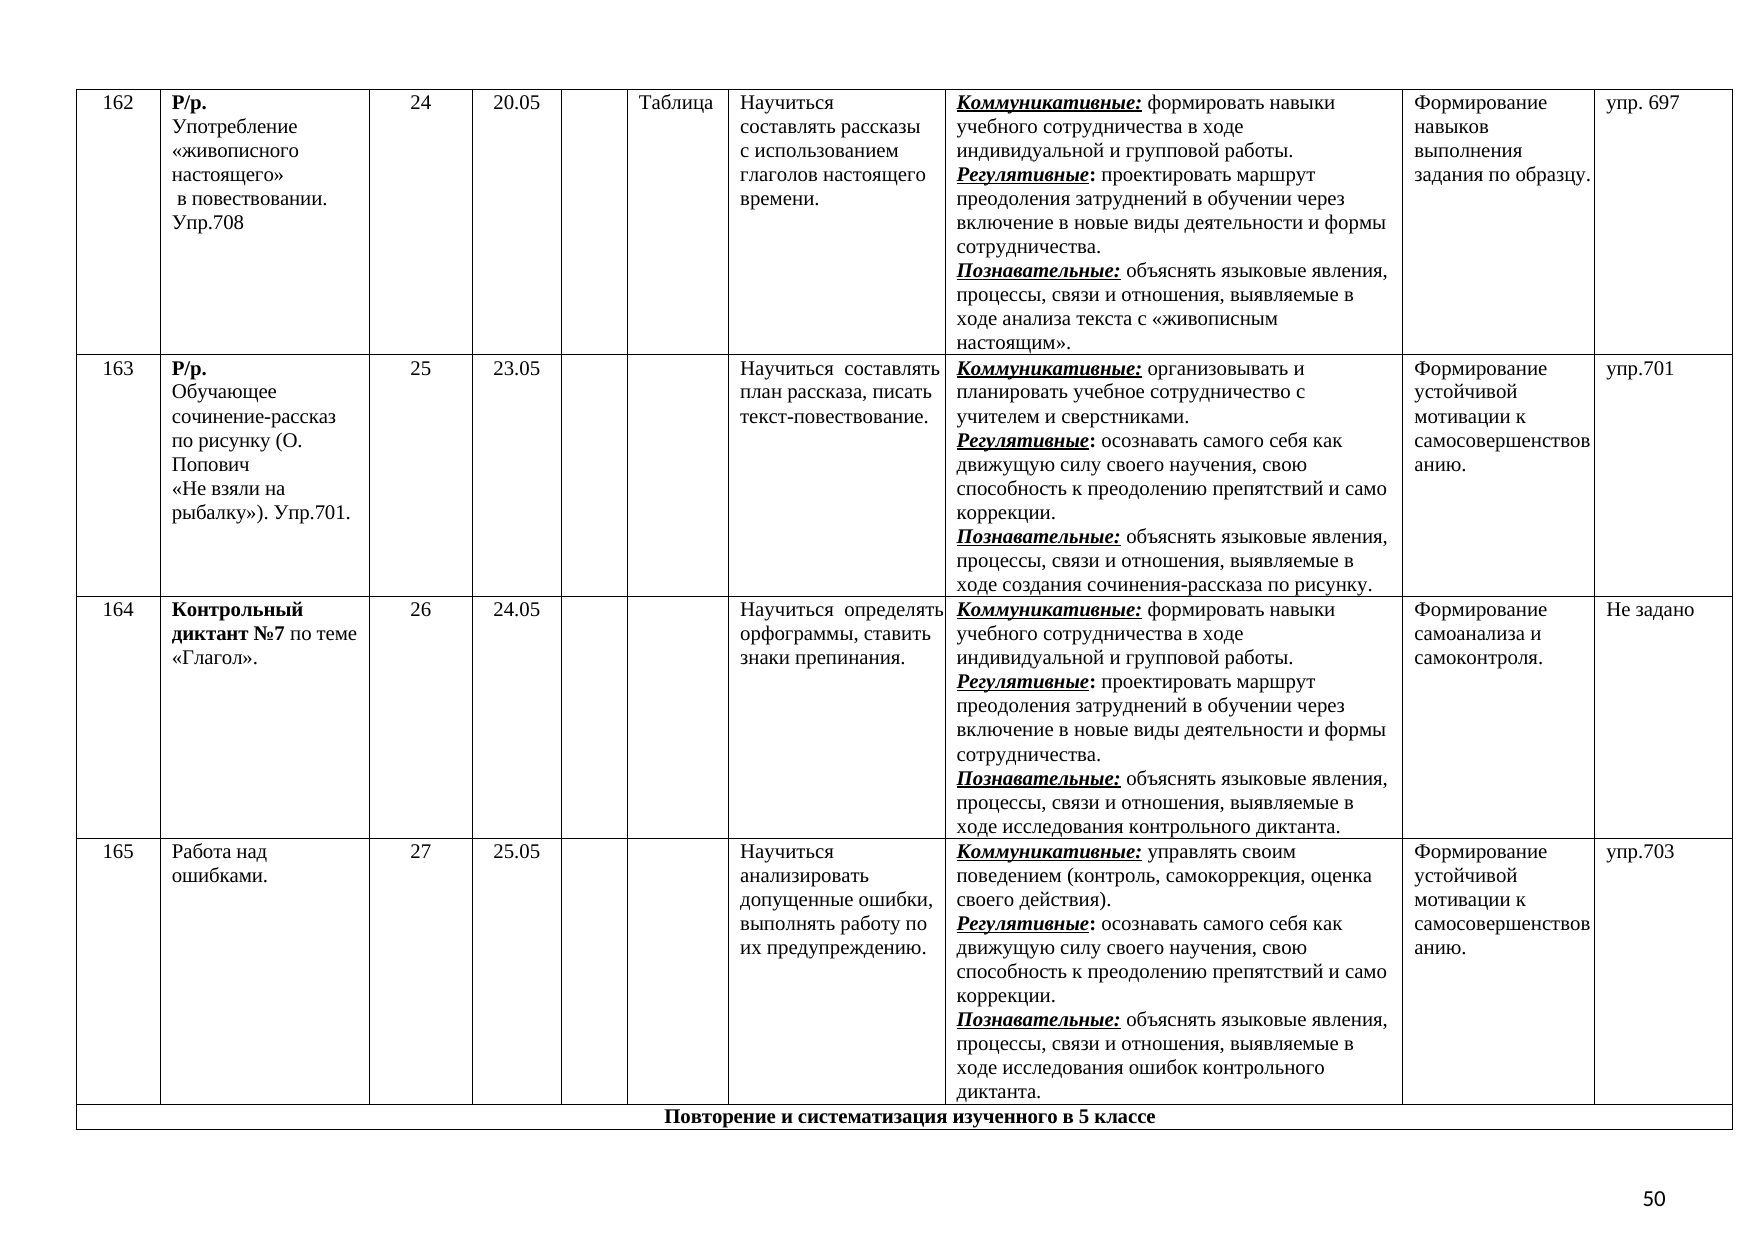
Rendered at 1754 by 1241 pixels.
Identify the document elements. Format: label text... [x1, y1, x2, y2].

table_cell 165 [77, 839, 160, 1103]
table_cell 27 [370, 839, 472, 1103]
table_cell упр.703 [1595, 839, 1732, 1103]
table_cell 24 [370, 90, 472, 354]
table_cell Формирование устойчивой мотивации к самосовершенствованию. [1403, 839, 1594, 1103]
table_cell 25.05 [473, 839, 561, 1103]
table_cell Контрольный диктант №7 по теме «Глагол». [161, 597, 369, 838]
table_cell 163 [77, 355, 160, 596]
table_cell [628, 839, 728, 1103]
table_cell 25 [370, 355, 472, 596]
table_cell Не задано [1595, 597, 1732, 838]
table_cell Коммуникативные: управлять своим поведением (контроль, самокоррекция, оценка своего действия). Регулятивные: осознавать самого себя как движущую силу своего научения, свою способность к преодолению препятствий и само коррекции. Познавательные: объяснять языковые явления, процессы, связи и отношения, выявляемые в ходе исследования ошибок контрольного диктанта. [946, 839, 1402, 1103]
table_cell [562, 355, 627, 596]
table_cell Формирование устойчивой мотивации к самосовершенствованию. [1403, 355, 1594, 596]
table_cell Таблица [628, 90, 728, 354]
table_cell Работа над ошибками. [161, 839, 369, 1103]
table_cell [628, 597, 728, 838]
table_cell Формирование навыков выполнения задания по образцу. [1403, 90, 1594, 354]
table_cell упр. 697 [1595, 90, 1732, 354]
table_cell Коммуникативные: формировать навыки учебного сотрудничества в ходе индивидуальной и групповой работы. Регулятивные: проектировать маршрут преодоления затруднений в обучении через включение в новые виды деятельности и формы сотрудничества. Познавательные: объяснять языковые явления, процессы, связи и отношения, выявляемые в ходе анализа текста с «живописным настоящим». [946, 90, 1402, 354]
table_cell 26 [370, 597, 472, 838]
table_cell Повторение и систематизация изученного в 5 классе [77, 1105, 1732, 1128]
table_cell [562, 839, 627, 1103]
table_cell 20.05 [473, 90, 561, 354]
table_cell [562, 597, 627, 838]
table_cell Научиться анализировать допущенные ошибки, выполнять работу по их предупреждению. [729, 839, 945, 1103]
table_cell 162 [77, 90, 160, 354]
table_cell [628, 355, 728, 596]
table_cell Научиться составлять план рассказа, писать текст-повествование. [729, 355, 945, 596]
table_cell Коммуникативные: формировать навыки учебного сотрудничества в ходе индивидуальной и групповой работы. Регулятивные: проектировать маршрут преодоления затруднений в обучении через включение в новые виды деятельности и формы сотрудничества. Познавательные: объяснять языковые явления, процессы, связи и отношения, выявляемые в ходе исследования контрольного диктанта. [946, 597, 1402, 838]
table_cell 24.05 [473, 597, 561, 838]
table_cell Коммуникативные: организовывать и планировать учебное сотрудничество с учителем и сверстниками. Регулятивные: осознавать самого себя как движущую силу своего научения, свою способность к преодолению препятствий и само коррекции. Познавательные: объяснять языковые явления, процессы, связи и отношения, выявляемые в ходе создания сочинения-рассказа по рисунку. [946, 355, 1402, 596]
table_cell Р/р. Обучающее сочинение-рассказ по рисунку (О. Попович «Не взяли на рыбалку»). Упр.701. [161, 355, 369, 596]
table_cell упр.701 [1595, 355, 1732, 596]
table_cell Научиться определять орфограммы, ставить знаки препинания. [729, 597, 945, 838]
table_cell [562, 90, 627, 354]
table_cell Формирование самоанализа и самоконтроля. [1403, 597, 1594, 838]
table_cell Научиться составлять рассказы с использованием глаголов настоящего времени. [729, 90, 945, 354]
table_cell 164 [77, 597, 160, 838]
table_cell Р/р. Употребление «живописного настоящего» в повествовании. Упр.708 [161, 90, 369, 354]
table_cell 23.05 [473, 355, 561, 596]
